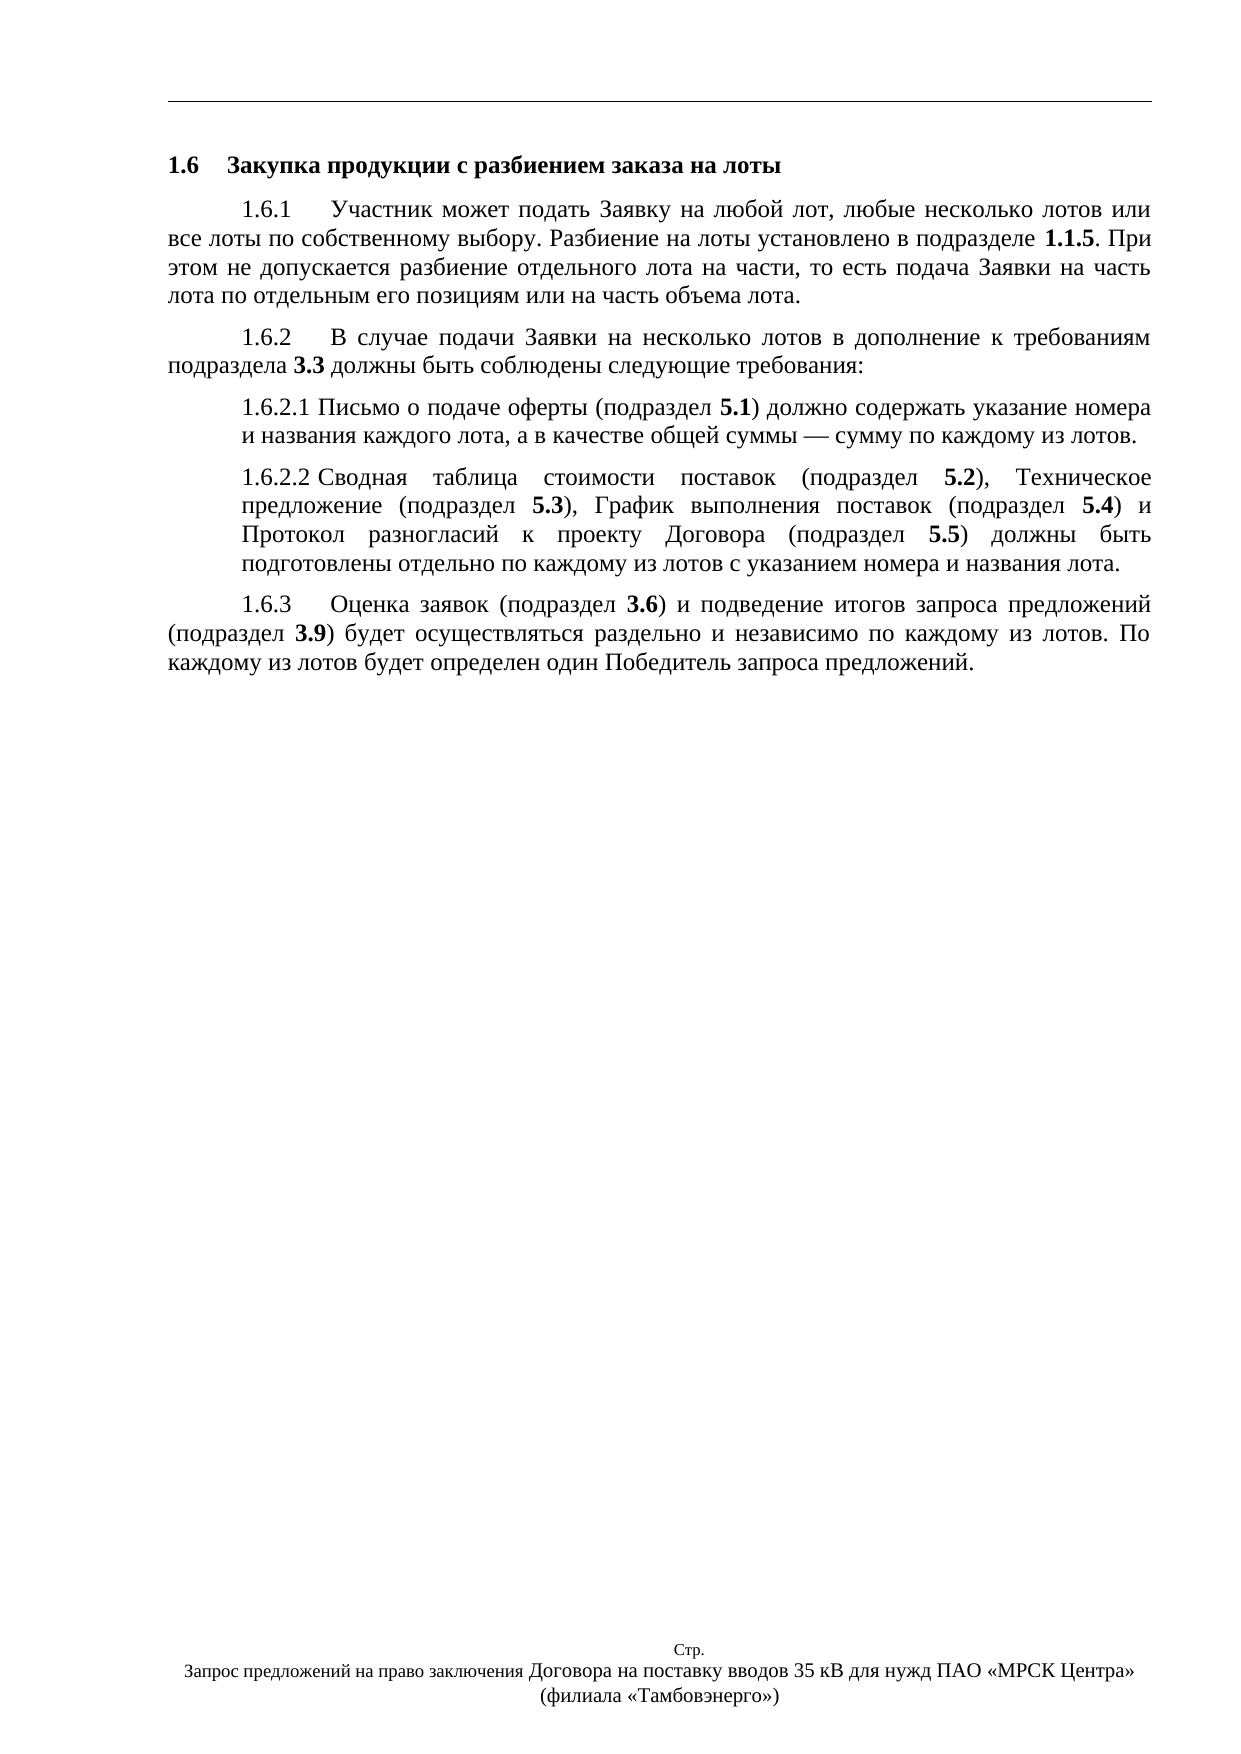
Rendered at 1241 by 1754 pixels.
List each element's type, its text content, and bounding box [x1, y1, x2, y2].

subtitle В случае подачи Заявки на несколько лотов в дополнение к требованиям подраздела 3.3 должны быть соблюдены следующие требования: [168, 322, 1152, 379]
subtitle Оценка заявок (подраздел 3.6) и подведение итогов запроса предложений (подраздел 3.9) будет осуществляться раздельно и независимо по каждому из лотов. По каждому из лотов будет определен один Победитель запроса предложений. [168, 589, 1152, 675]
subtitle Участник может подать Заявку на любой лот, любые несколько лотов или все лоты по собственному выбору. Разбиение на лоты установлено в подразделе 1.1.5. При этом не допускается разбиение отдельного лота на части, то есть подача Заявки на часть лота по отдельным его позициям или на часть объема лота. [168, 194, 1152, 309]
subtitle Письмо о подаче оферты (подраздел 5.1) должно содержать указание номера и названия каждого лота, а в качестве общей суммы — сумму по каждому из лотов. [241, 392, 1152, 449]
subtitle Закупка продукции с разбиением заказа на лоты [168, 150, 1152, 179]
subtitle Сводная таблица стоимости поставок (подраздел 5.2), Техническое предложение (подраздел 5.3), График выполнения поставок (подраздел 5.4) и Протокол разногласий к проекту Договора (подраздел 5.5) должны быть подготовлены отдельно по каждому из лотов с указанием номера и названия лота. [241, 462, 1152, 577]
